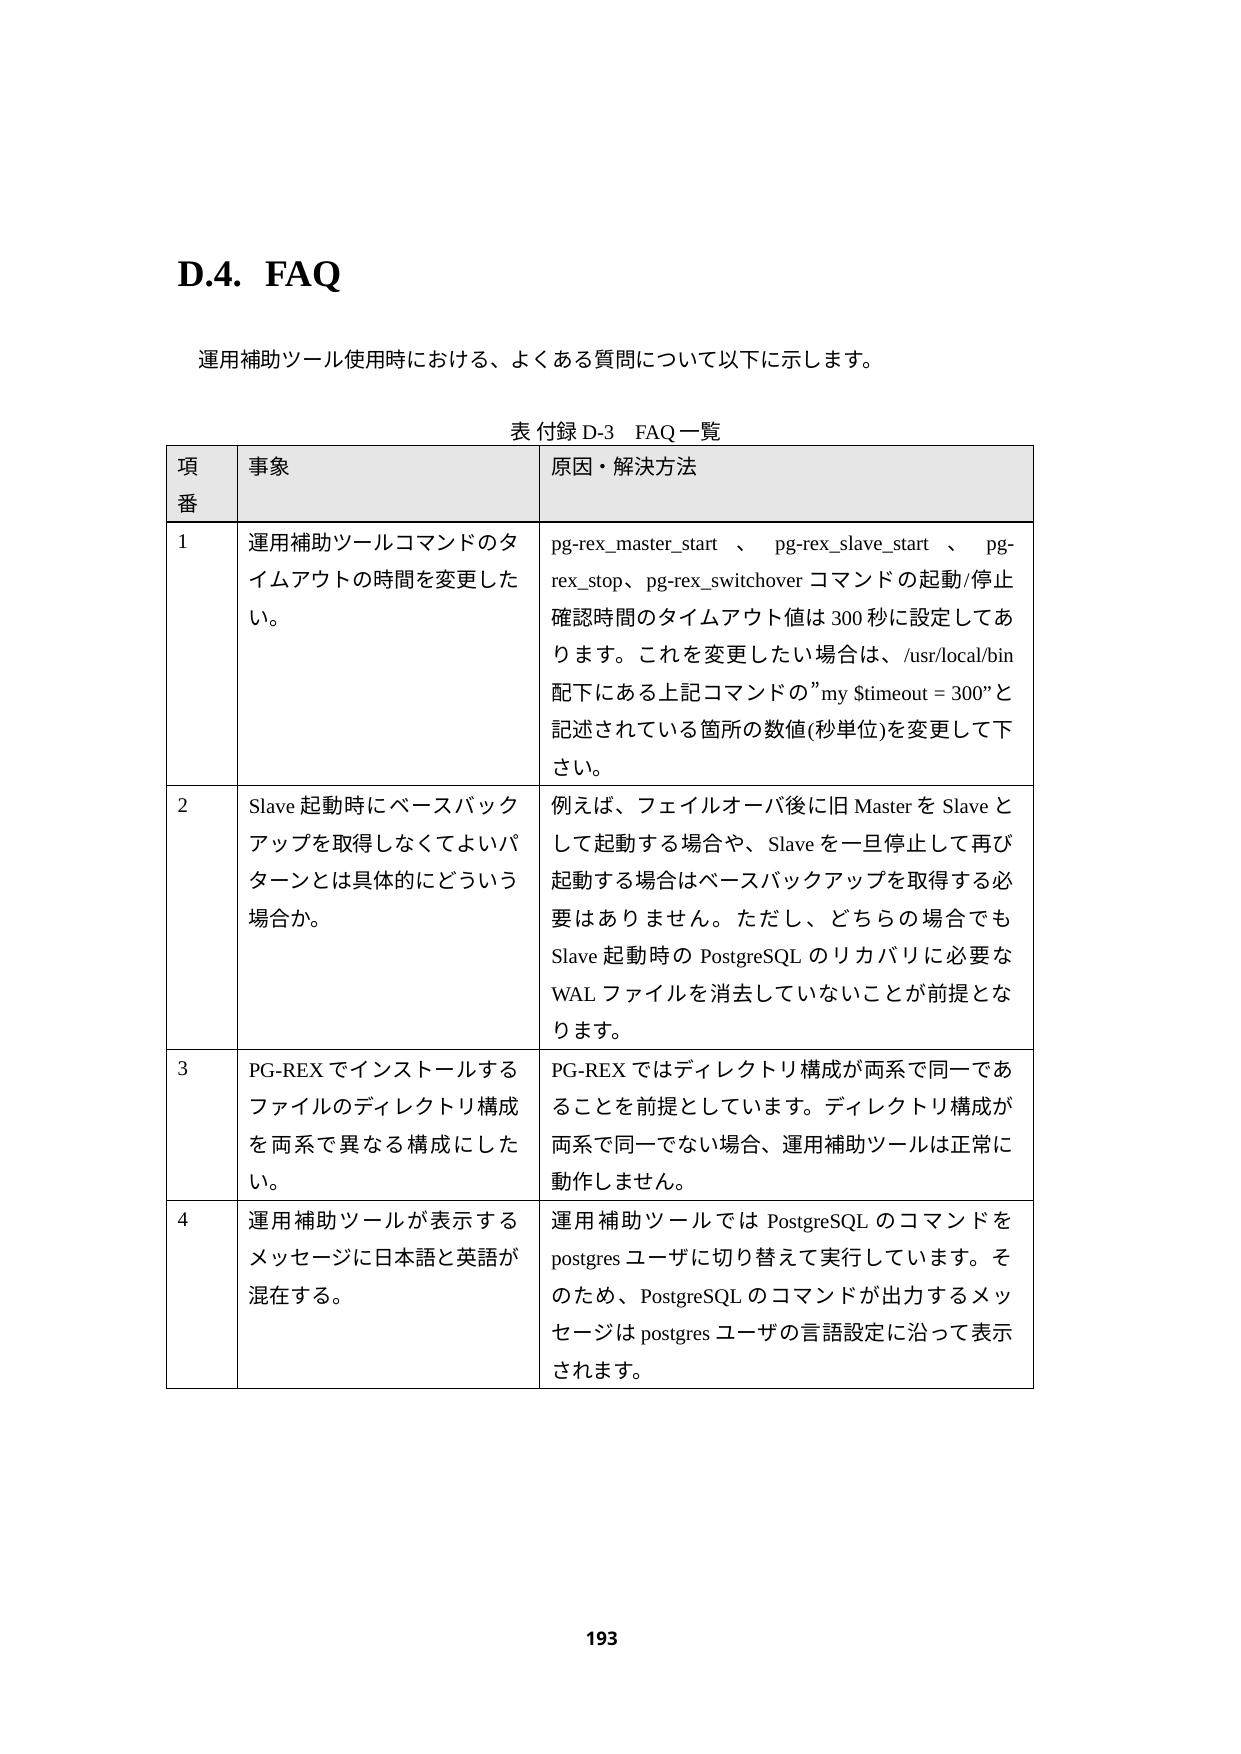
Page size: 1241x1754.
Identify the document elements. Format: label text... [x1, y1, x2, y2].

table_cell 3 [167, 1050, 237, 1199]
table_header 項番 [167, 446, 237, 521]
text 表 付録D-3 FAQ一覧 [177, 415, 1054, 445]
table_cell pg-rex_master_start、pg-rex_slave_start、pg-rex_stop、pg-rex_switchoverコマンドの起動/停止確認時間のタイムアウト値は300秒に設定してあります。これを変更したい場合は、/usr/local/bin配下にある上記コマンドの”my $timeout = 300”と記述されている箇所の数値(秒単位)を変更して下さい。 [540, 523, 1033, 785]
table_cell 2 [167, 786, 237, 1048]
table_cell 1 [167, 523, 237, 785]
table_cell Slave起動時にベースバックアップを取得しなくてよいパターンとは具体的にどういう場合か。 [238, 786, 539, 1048]
table_cell 運用補助ツールが表示するメッセージに日本語と英語が混在する。 [238, 1201, 539, 1388]
table_cell PG-REXではディレクトリ構成が両系で同一であることを前提としています。ディレクトリ構成が両系で同一でない場合、運用補助ツールは正常に動作しません。 [540, 1050, 1033, 1199]
text 運用補助ツール使用時における、よくある質問について以下に示します。 [177, 340, 1054, 378]
table_cell 運用補助ツールコマンドのタイムアウトの時間を変更したい。 [238, 523, 539, 785]
table_cell 4 [167, 1201, 237, 1388]
table_cell 例えば、フェイルオーバ後に旧MasterをSlaveとして起動する場合や、Slaveを一旦停止して再び起動する場合はベースバックアップを取得する必要はありません。ただし、どちらの場合でもSlave起動時のPostgreSQLのリカバリに必要なWALファイルを消去していないことが前提となります。 [540, 786, 1033, 1048]
table_cell PG-REXでインストールするファイルのディレクトリ構成を両系で異なる構成にしたい。 [238, 1050, 539, 1199]
text FAQ [177, 236, 1063, 311]
table_cell 運用補助ツールではPostgreSQLのコマンドをpostgresユーザに切り替えて実行しています。そのため、PostgreSQLのコマンドが出力するメッセージはpostgresユーザの言語設定に沿って表示されます。 [540, 1201, 1033, 1388]
table_header 事象 [238, 446, 539, 521]
table_header 原因・解決方法 [540, 446, 1033, 521]
